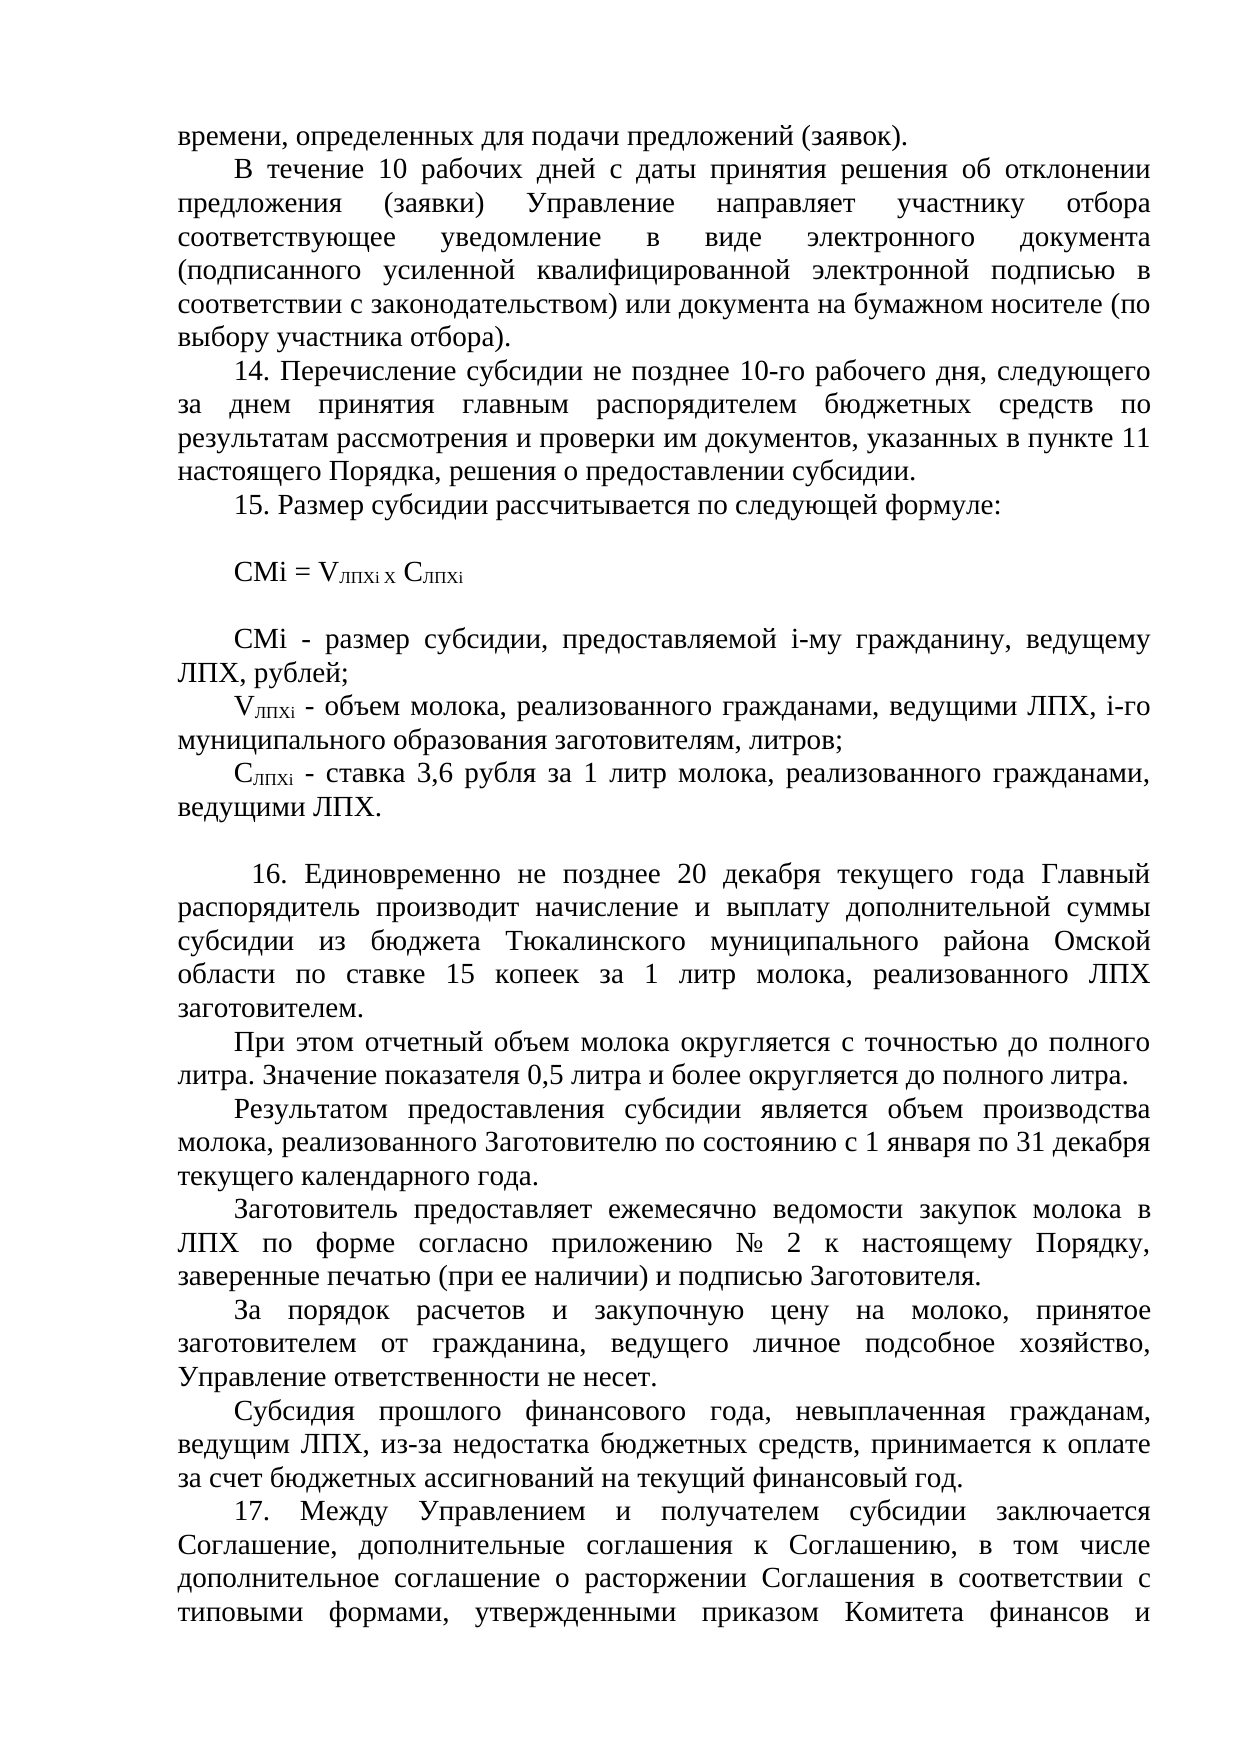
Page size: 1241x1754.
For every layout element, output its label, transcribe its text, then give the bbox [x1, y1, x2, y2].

text VЛПХi - объем молока, реализованного гражданами, ведущими ЛПХ, i-го муниципального образования заготовителям, литров; [177, 688, 1152, 755]
text 16. Единовременно не позднее 20 декабря текущего года Главный распорядитель производит начисление и выплату дополнительной суммы субсидии из бюджета Тюкалинского муниципального района Омской области по ставке 15 копеек за 1 литр молока, реализованного ЛПХ заготовителем. [177, 856, 1152, 1024]
text 14. Перечисление субсидии не позднее 10-го рабочего дня, следующего за днем принятия главным распорядителем бюджетных средств по результатам рассмотрения и проверки им документов, указанных в пункте 11 настоящего Порядка, решения о предоставлении субсидии. [177, 353, 1152, 487]
text В течение 10 рабочих дней с даты принятия решения об отклонении предложения (заявки) Управление направляет участнику отбора соответствующее уведомление в виде электронного документа (подписанного усиленной квалифицированной электронной подписью в соответствии с законодательством) или документа на бумажном носителе (по выбору участника отбора). [177, 152, 1152, 353]
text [177, 1493, 1152, 1627]
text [177, 118, 1152, 152]
text За порядок расчетов и закупочную цену на молоко, принятое заготовителем от гражданина, ведущего личное подсобное хозяйство, Управление ответственности не несет. [177, 1292, 1152, 1393]
text Заготовитель предоставляет ежемесячно ведомости закупок молока в ЛПХ по форме согласно приложению № 2 к настоящему Порядку, заверенные печатью (при ее наличии) и подписью Заготовителя. [177, 1191, 1152, 1292]
text 15. Размер субсидии рассчитывается по следующей формуле: [177, 487, 1152, 521]
text СМi = VЛПХi Х СЛПХi [177, 554, 1152, 588]
text При этом отчетный объем молока округляется с точностью до полного литра. Значение показателя 0,5 литра и более округляется до полного литра. [177, 1024, 1152, 1091]
text СМi - размер субсидии, предоставляемой i-му гражданину, ведущему ЛПХ, рублей; [177, 621, 1152, 688]
text СЛПХi - ставка 3,6 рубля за 1 литр молока, реализованного гражданами, ведущими ЛПХ. [177, 755, 1152, 822]
text Результатом предоставления субсидии является объем производства молока, реализованного Заготовителю по состоянию с 1 января по 31 декабря текущего календарного года. [177, 1091, 1152, 1191]
text Субсидия прошлого финансового года, невыплаченная гражданам, ведущим ЛПХ, из-за недостатка бюджетных средств, принимается к оплате за счет бюджетных ассигнований на текущий финансовый год. [177, 1393, 1152, 1493]
